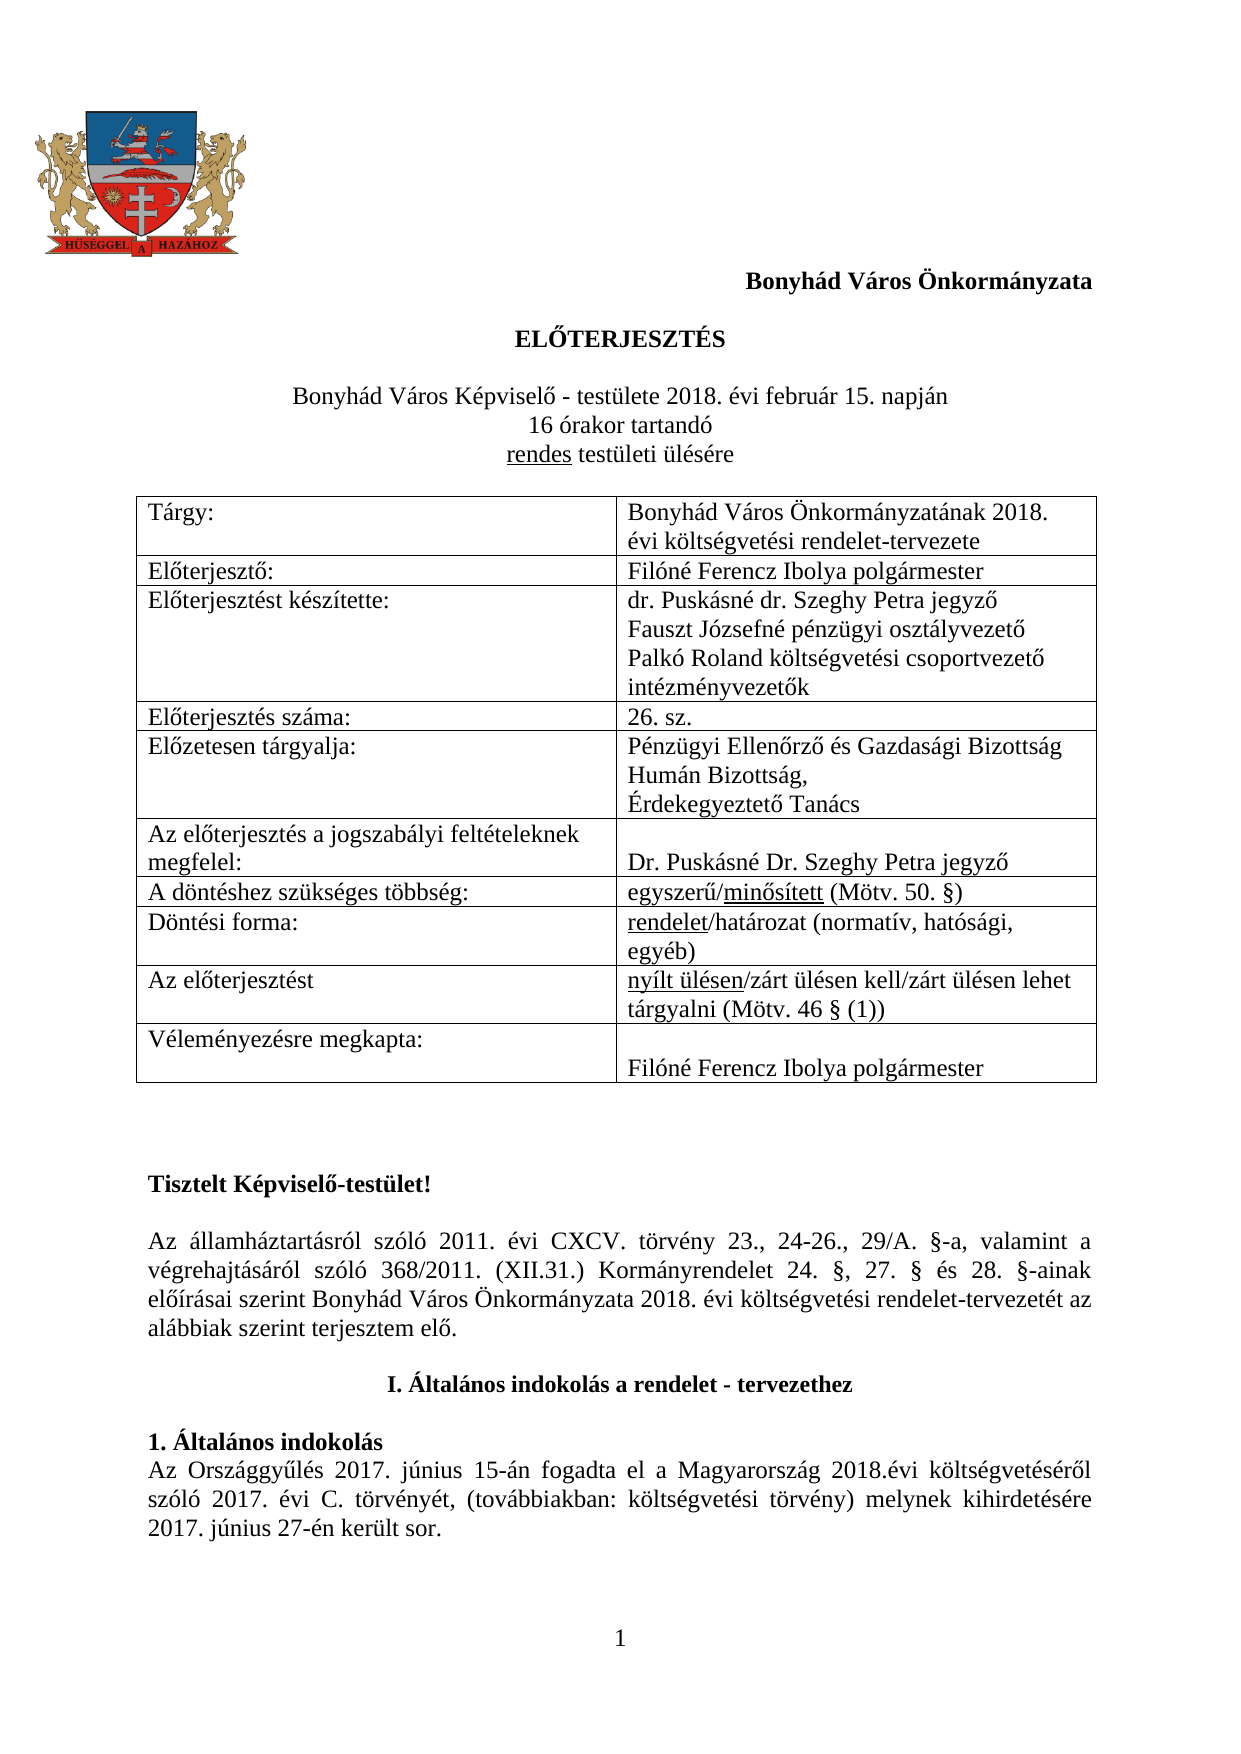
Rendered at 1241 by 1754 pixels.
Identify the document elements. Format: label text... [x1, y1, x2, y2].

text ELŐTERJESZTÉS [148, 324, 1093, 352]
table_cell Előterjesztés száma: [137, 702, 616, 730]
table_cell Előterjesztést készítette: [137, 586, 616, 701]
table_cell rendelet/határozat (normatív, hatósági, egyéb) [617, 907, 1096, 964]
text Az Országgyűlés 2017. június 15-án fogadta el a Magyarország 2018.évi költségvetéséről szóló 2017. évi C. törvényét, (továbbiakban: költségvetési törvény) melynek kihirdetésére 2017. június 27-én került sor. [148, 1455, 1093, 1542]
text I. Általános indokolás a rendelet - tervezethez [148, 1370, 1093, 1398]
table_cell Véleményezésre megkapta: [137, 1024, 616, 1082]
table_cell Pénzügyi Ellenőrző és Gazdasági Bizottság Humán Bizottság, Érdekegyeztető Tanács [617, 731, 1096, 818]
table_cell nyílt ülésen/zárt ülésen kell/zárt ülésen lehet tárgyalni (Mötv. 46 § (1)) [617, 966, 1096, 1023]
table_header Tárgy: [137, 497, 616, 555]
text rendes testületi ülésére [148, 439, 1093, 467]
text Tisztelt Képviselő-testület! [148, 1169, 1093, 1198]
table_cell Döntési forma: [137, 907, 616, 964]
table_cell Előterjesztő: [137, 556, 616, 584]
table_cell Előzetesen tárgyalja: [137, 731, 616, 818]
text Bonyhád Város Képviselő - testülete 2018. évi február 15. napján [148, 381, 1093, 410]
text Az államháztartásról szóló 2011. évi CXCV. törvény 23., 24-26., 29/A. §-a, valamint a végrehajtásáról szóló 368/2011. (XII.31.) Kormányrendelet 24. §, 27. § és 28. §-ainak előírásai szerint Bonyhád Város Önkormányzata 2018. évi költségvetési rendelet-tervezetét az alábbiak szerint terjesztem elő. [148, 1226, 1093, 1341]
table_cell dr. Puskásné dr. Szeghy Petra jegyző Fauszt Józsefné pénzügyi osztályvezető Palkó Roland költségvetési csoportvezető intézményvezetők [617, 586, 1096, 701]
text Bonyhád Város Önkormányzata [148, 266, 1093, 295]
table_cell 26. sz. [617, 702, 1096, 730]
table_cell egyszerű/minősített (Mötv. 50. §) [617, 877, 1096, 906]
table_header Bonyhád Város Önkormányzatának 2018. évi költségvetési rendelet-tervezete [617, 497, 1096, 555]
table_cell Filóné Ferencz Ibolya polgármester [617, 556, 1096, 584]
picture [35, 111, 247, 257]
text 1. Általános indokolás [148, 1427, 1093, 1455]
table_cell A döntéshez szükséges többség: [137, 877, 616, 906]
table_cell Az előterjesztést [137, 966, 616, 1023]
table_cell Filóné Ferencz Ibolya polgármester [617, 1024, 1096, 1082]
table_cell Dr. Puskásné Dr. Szeghy Petra jegyző [617, 819, 1096, 876]
text 16 órakor tartandó [148, 410, 1093, 439]
table_cell Az előterjesztés a jogszabályi feltételeknek megfelel: [137, 819, 616, 876]
